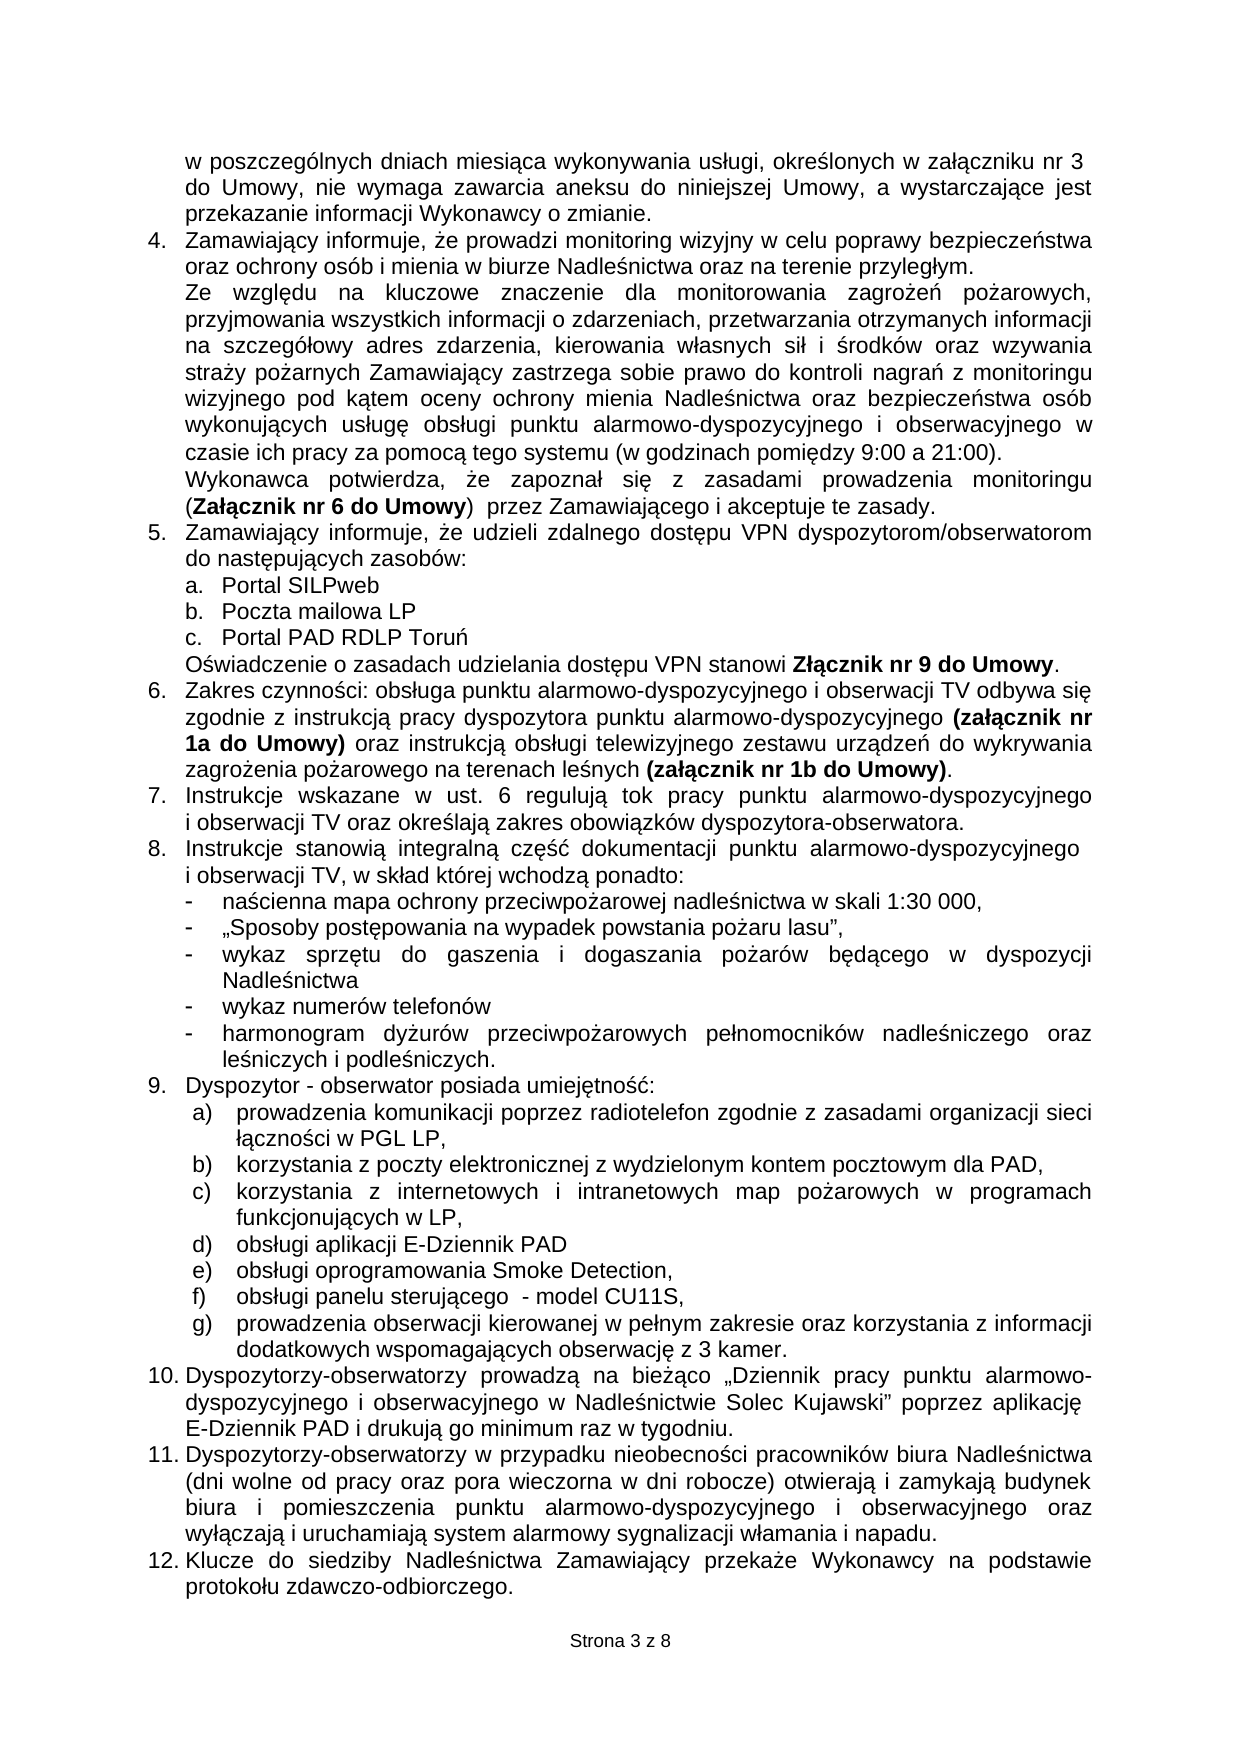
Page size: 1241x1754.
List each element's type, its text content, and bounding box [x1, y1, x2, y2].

list Klucze do siedziby Nadleśnictwa Zamawiający przekaże Wykonawcy na podstawie protokołu zdawczo-odbiorczego. [148, 1547, 1093, 1599]
list obsługi aplikacji E-Dziennik PAD [192, 1231, 1093, 1257]
list Dyspozytor - obserwator posiada umiejętność: [148, 1072, 1093, 1099]
text c. Portal PAD RDLP Toruń [185, 624, 1093, 651]
list wykaz sprzętu do gaszenia i dogaszania pożarów będącego w dyspozycji Nadleśnictwa [185, 941, 1093, 993]
text a. Portal SILPweb [185, 572, 1093, 598]
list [148, 148, 1093, 227]
list obsługi panelu sterującego - model CU11S, [192, 1283, 1093, 1309]
list Zamawiający informuje, że udzieli zdalnego dostępu VPN dyspozytorom/obserwatorom do następujących zasobów: [148, 519, 1093, 572]
list prowadzenia obserwacji kierowanej w pełnym zakresie oraz korzystania z informacji dodatkowych wspomagających obserwację z 3 kamer. [192, 1309, 1093, 1362]
list „Sposoby postępowania na wypadek powstania pożaru lasu”, [185, 914, 1093, 941]
list wykaz numerów telefonów [185, 993, 1093, 1020]
list Zakres czynności: obsługa punktu alarmowo-dyspozycyjnego i obserwacji TV odbywa się zgodnie z instrukcją pracy dyspozytora punktu alarmowo-dyspozycyjnego (załącznik nr 1a do Umowy) oraz instrukcją obsługi telewizyjnego zestawu urządzeń do wykrywania zagrożenia pożarowego na terenach leśnych (załącznik nr 1b do Umowy). [148, 677, 1093, 782]
text b. Poczta mailowa LP [185, 598, 1093, 624]
list harmonogram dyżurów przeciwpożarowych pełnomocników nadleśniczego oraz leśniczych i podleśniczych. [185, 1020, 1093, 1072]
text Ze względu na kluczowe znaczenie dla monitorowania zagrożeń pożarowych, przyjmowania wszystkich informacji o zdarzeniach, przetwarzania otrzymanych informacji na szczegółowy adres zdarzenia, kierowania własnych sił i środków oraz wzywania straży pożarnych Zamawiający zastrzega sobie prawo do kontroli nagrań z monitoringu wizyjnego pod kątem oceny ochrony mienia Nadleśnictwa oraz bezpieczeństwa osób wykonujących usługę obsługi punktu alarmowo-dyspozycyjnego i obserwacyjnego w czasie ich pracy za pomocą tego systemu (w godzinach pomiędzy 9:00 a 21:00). [185, 279, 1093, 466]
list Instrukcje wskazane w ust. 6 regulują tok pracy punktu alarmowo-dyspozycyjnego i obserwacji TV oraz określają zakres obowiązków dyspozytora-obserwatora. [148, 782, 1093, 835]
list korzystania z poczty elektronicznej z wydzielonym kontem pocztowym dla PAD, [192, 1151, 1093, 1178]
list prowadzenia komunikacji poprzez radiotelefon zgodnie z zasadami organizacji sieci łączności w PGL LP, [192, 1099, 1093, 1151]
list obsługi oprogramowania Smoke Detection, [192, 1257, 1093, 1283]
list Zamawiający informuje, że prowadzi monitoring wizyjny w celu poprawy bezpieczeństwa oraz ochrony osób i mienia w biurze Nadleśnictwa oraz na terenie przyległym. [148, 227, 1093, 279]
list korzystania z internetowych i intranetowych map pożarowych w programach funkcjonujących w LP, [192, 1178, 1093, 1231]
text Wykonawca potwierdza, że zapoznał się z zasadami prowadzenia monitoringu (Załącznik nr 6 do Umowy) przez Zamawiającego i akceptuje te zasady. [185, 466, 1093, 519]
list Dyspozytorzy-obserwatorzy w przypadku nieobecności pracowników biura Nadleśnictwa (dni wolne od pracy oraz pora wieczorna w dni robocze) otwierają i zamykają budynek biura i pomieszczenia punktu alarmowo-dyspozycyjnego i obserwacyjnego oraz wyłączają i uruchamiają system alarmowy sygnalizacji włamania i napadu. [148, 1441, 1093, 1547]
list naścienna mapa ochrony przeciwpożarowej nadleśnictwa w skali 1:30 000, [185, 888, 1093, 914]
list Dyspozytorzy-obserwatorzy prowadzą na bieżąco „Dziennik pracy punktu alarmowo-dyspozycyjnego i obserwacyjnego w Nadleśnictwie Solec Kujawski” poprzez aplikację E-Dziennik PAD i drukują go minimum raz w tygodniu. [148, 1362, 1093, 1441]
text Oświadczenie o zasadach udzielania dostępu VPN stanowi Złącznik nr 9 do Umowy. [185, 651, 1093, 677]
list Instrukcje stanowią integralną część dokumentacji punktu alarmowo-dyspozycyjnego i obserwacji TV, w skład której wchodzą ponadto: [148, 835, 1093, 888]
